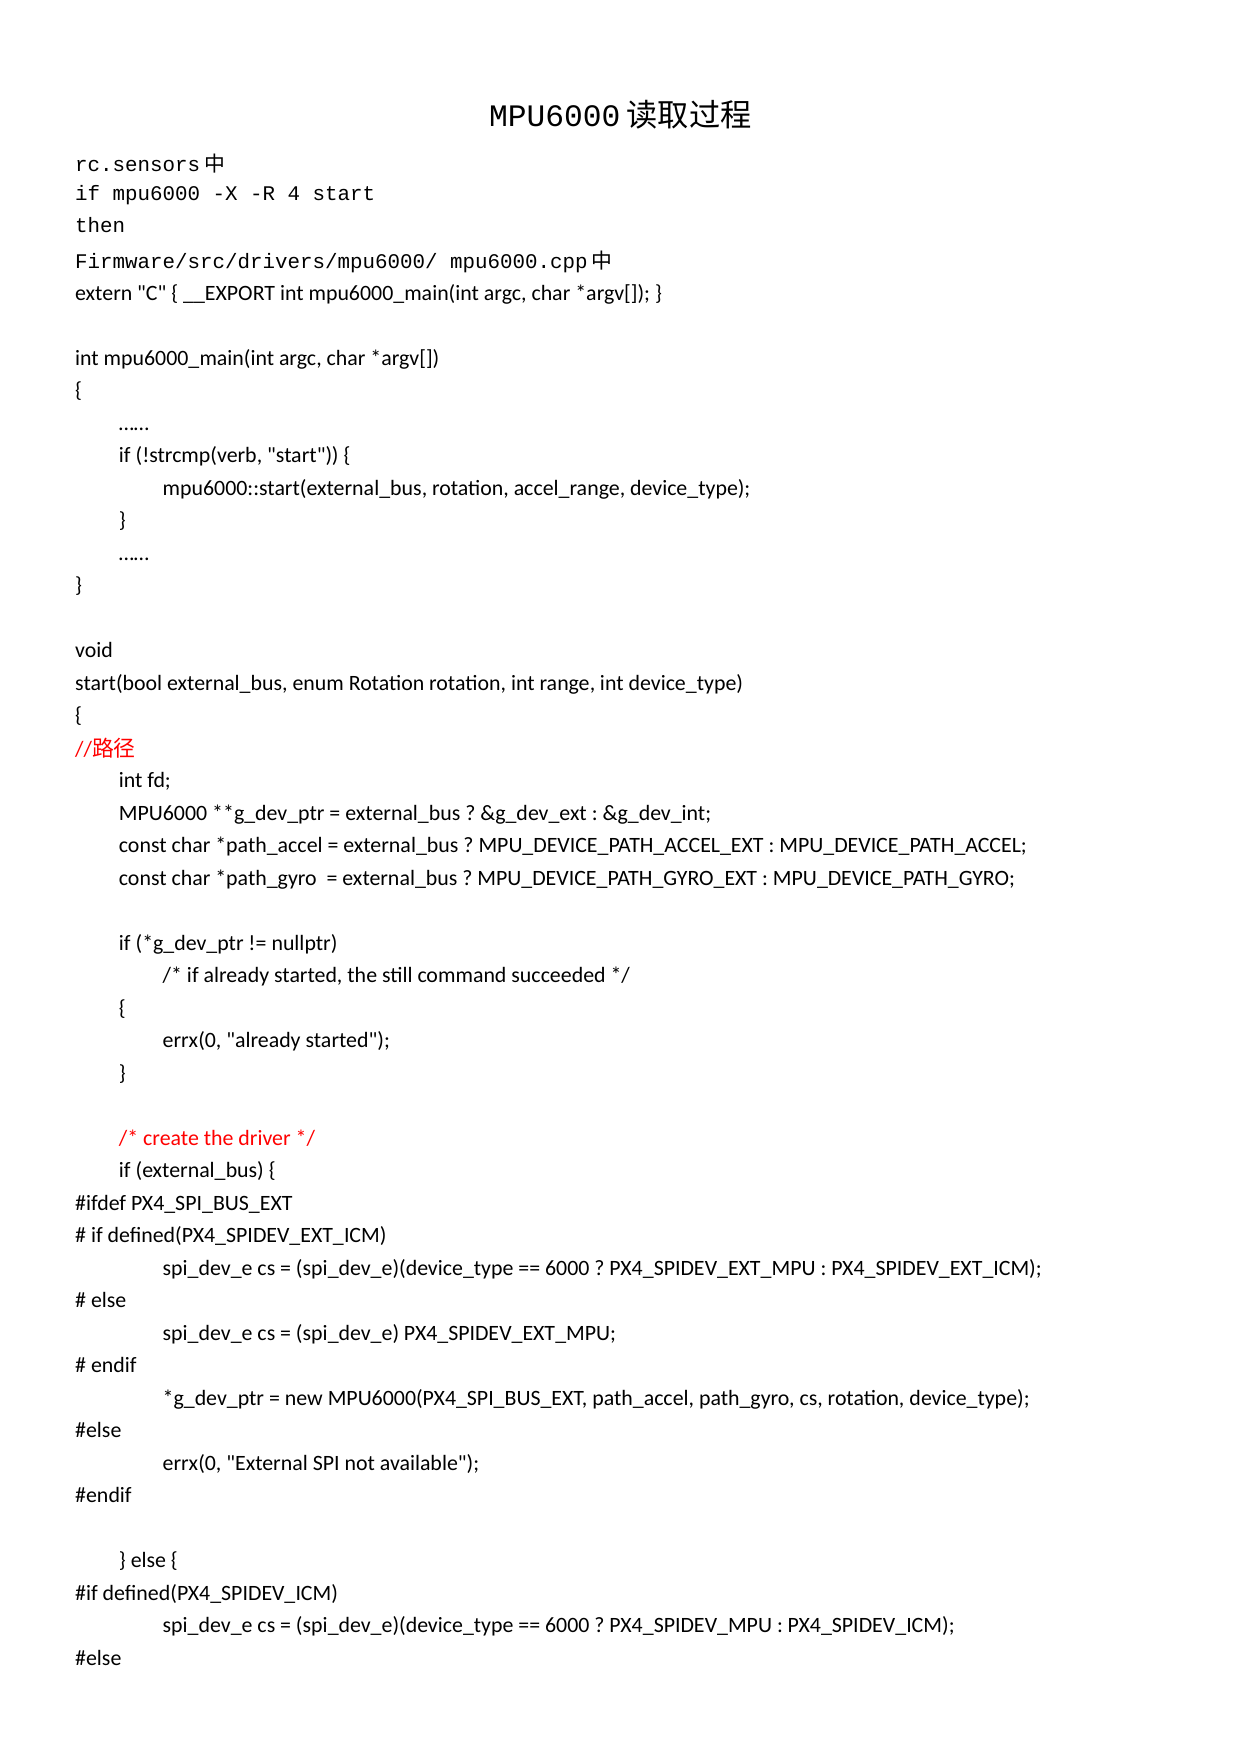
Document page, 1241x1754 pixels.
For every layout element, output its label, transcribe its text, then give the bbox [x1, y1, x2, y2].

text int mpu6000_main(int argc, char *argv[]) [75, 341, 1165, 373]
text { [75, 373, 1165, 406]
text if mpu6000 -X -R 4 start [75, 178, 1165, 211]
text if (!strcmp(verb, "start")) { [75, 438, 1165, 471]
text } [75, 1056, 1165, 1088]
text #else [75, 1413, 1165, 1446]
text { [75, 698, 1165, 731]
text start(bool external_bus, enum Rotation rotation, int range, int device_type) [75, 666, 1165, 698]
text const char *path_gyro = external_bus ? MPU_DEVICE_PATH_GYRO_EXT : MPU_DEVICE_PATH_GYRO; [75, 861, 1165, 893]
text spi_dev_e cs = (spi_dev_e) PX4_SPIDEV_EXT_MPU; [75, 1316, 1165, 1348]
text …… [75, 406, 1165, 438]
text MPU6000 **g_dev_ptr = external_bus ? &g_dev_ext : &g_dev_int; [75, 796, 1165, 828]
text errx(0, "already started"); [75, 1023, 1165, 1056]
text errx(0, "External SPI not available"); [75, 1446, 1165, 1478]
text //路径 [75, 731, 1165, 763]
text int fd; [75, 763, 1165, 796]
text rc.sensors中 [75, 146, 1165, 178]
text #else [75, 1641, 1165, 1673]
text # if defined(PX4_SPIDEV_EXT_ICM) [75, 1218, 1165, 1251]
text if (*g_dev_ptr != nullptr) [75, 926, 1165, 958]
text spi_dev_e cs = (spi_dev_e)(device_type == 6000 ? PX4_SPIDEV_EXT_MPU : PX4_SPIDEV_EXT_ICM); [75, 1251, 1165, 1283]
text } else { [75, 1543, 1165, 1576]
text { [75, 991, 1165, 1023]
text # else [75, 1283, 1165, 1316]
text } [75, 503, 1165, 536]
text if (external_bus) { [75, 1153, 1165, 1186]
text void [75, 633, 1165, 666]
text mpu6000::start(external_bus, rotation, accel_range, device_type); [75, 471, 1165, 503]
text #ifdef PX4_SPI_BUS_EXT [75, 1186, 1165, 1218]
text Firmware/src/drivers/mpu6000/ mpu6000.cpp中 [75, 243, 1165, 276]
text then [75, 211, 1165, 243]
text } [75, 568, 1165, 601]
text #endif [75, 1478, 1165, 1511]
text # endif [75, 1348, 1165, 1381]
text extern "C" { __EXPORT int mpu6000_main(int argc, char *argv[]); } [75, 276, 1165, 308]
text /* if already started, the still command succeeded */ [75, 958, 1165, 991]
text spi_dev_e cs = (spi_dev_e)(device_type == 6000 ? PX4_SPIDEV_MPU : PX4_SPIDEV_ICM); [75, 1608, 1165, 1641]
text …… [75, 536, 1165, 568]
text #if defined(PX4_SPIDEV_ICM) [75, 1576, 1165, 1608]
text /* create the driver */ [75, 1121, 1165, 1153]
text MPU6000读取过程 [75, 81, 1165, 146]
text const char *path_accel = external_bus ? MPU_DEVICE_PATH_ACCEL_EXT : MPU_DEVICE_PATH_ACCEL; [75, 828, 1165, 861]
text *g_dev_ptr = new MPU6000(PX4_SPI_BUS_EXT, path_accel, path_gyro, cs, rotation, device_type); [75, 1381, 1165, 1413]
